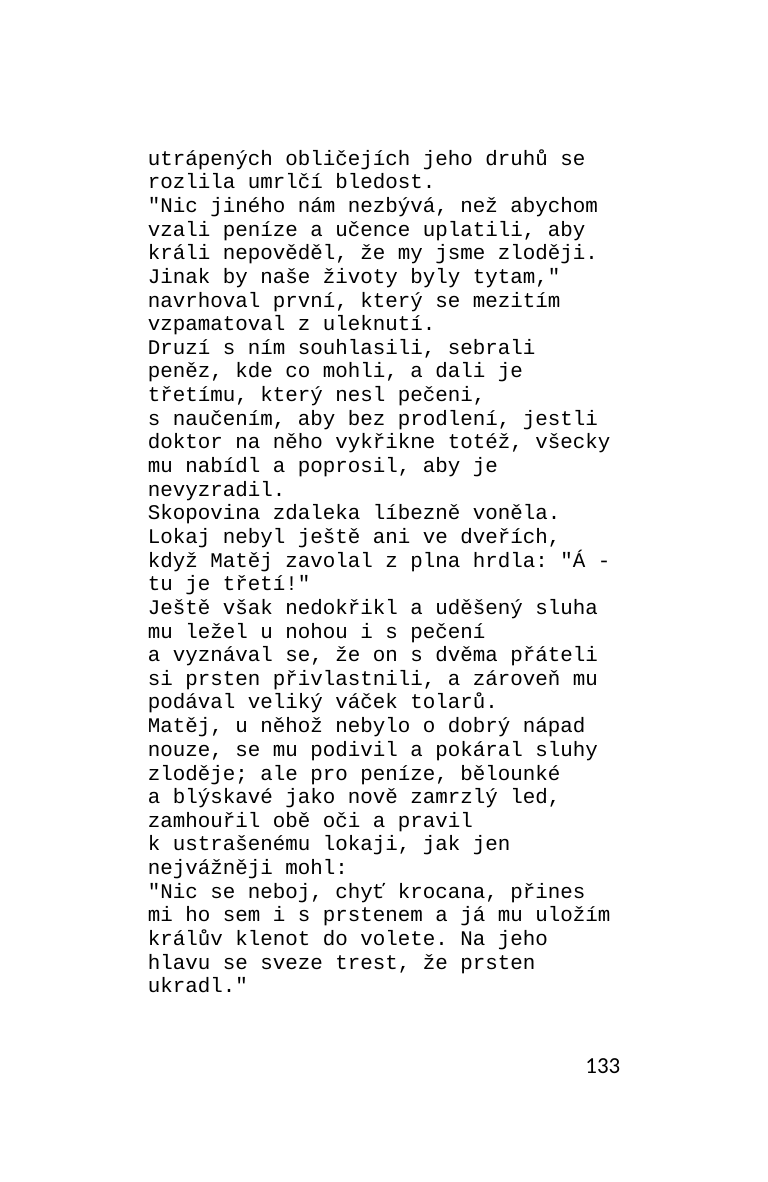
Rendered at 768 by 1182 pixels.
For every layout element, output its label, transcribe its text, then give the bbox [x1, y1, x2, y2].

text "Nic jiného nám nezbývá, než abychom vzali peníze a učence uplatili, aby králi nepověděl, že my jsme zloději. Jinak by naše životy byly tytam," navrhoval první, který se mezitím vzpamatoval z uleknutí. [148, 195, 620, 337]
text "Nic se neboj, chyť krocana, přines mi ho sem i s prstenem a já mu uložím králův klenot do volete. Na jeho hlavu se sveze trest, že prsten ukradl." [148, 881, 620, 999]
text Matěj, u něhož nebylo o dobrý nápad nouze, se mu podivil a pokáral sluhy zloděje; ale pro peníze, bělounké a blýskavé jako nově zamrzlý led, zamhouřil obě oči a pravil k ustrašenému lokaji, jak jen nejvážněji mohl: [148, 715, 620, 881]
text Ještě však nedokřikl a uděšený sluha mu ležel u nohou i s pečení a vyznával se, že on s dvěma přáteli si prsten přivlastnili, a zároveň mu podával veliký váček tolarů. [148, 597, 620, 715]
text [148, 148, 620, 195]
text Skopovina zdaleka líbezně voněla. Lokaj nebyl ještě ani ve dveřích, když Matěj zavolal z plna hrdla: "Á - tu je třetí!" [148, 502, 620, 597]
text Druzí s ním souhlasili, sebrali peněz, kde co mohli, a dali je třetímu, který nesl pečeni, s naučením, aby bez prodlení, jestli doktor na něho vykřikne totéž, všecky mu nabídl a poprosil, aby je nevyzradil. [148, 337, 620, 502]
